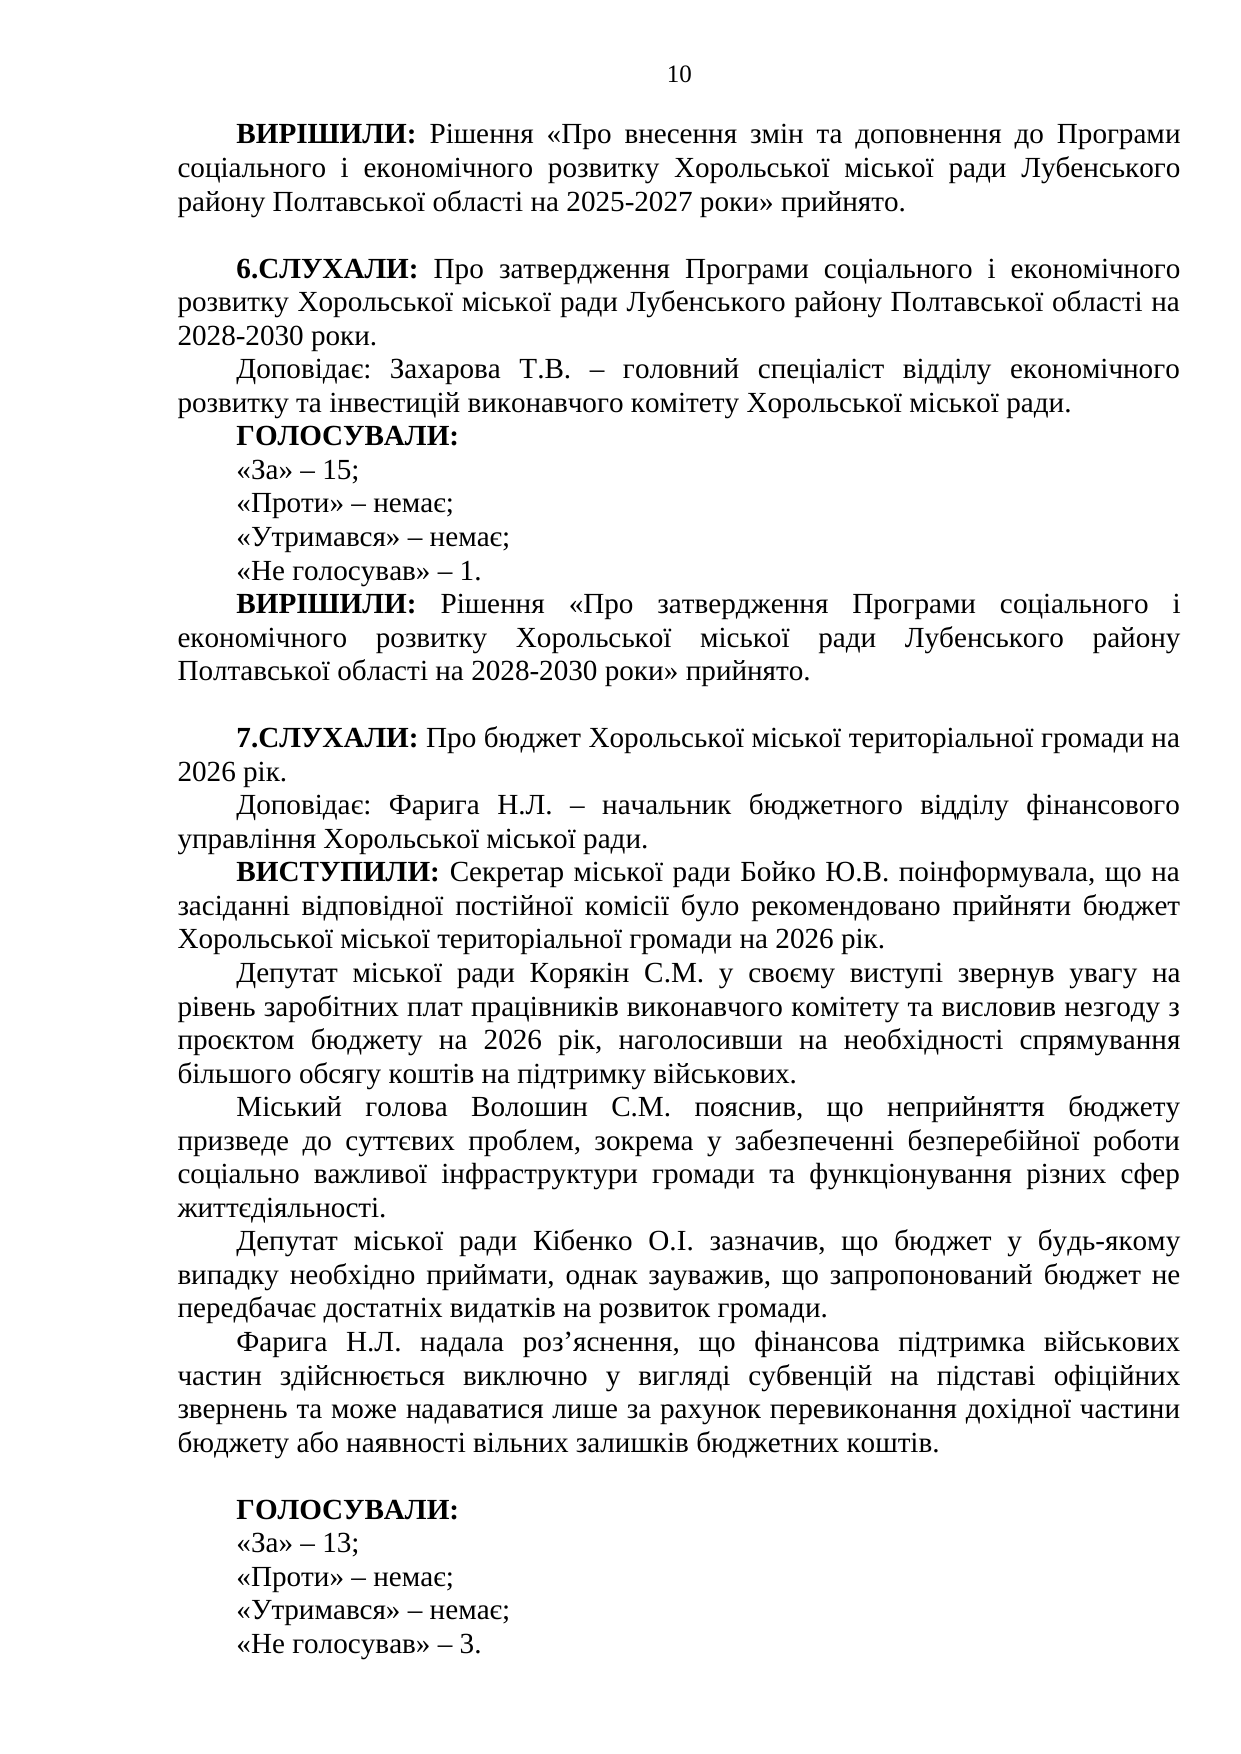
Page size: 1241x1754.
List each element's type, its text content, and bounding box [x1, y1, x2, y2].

text «За» – 15; [177, 452, 1181, 486]
text ГОЛОСУВАЛИ: [177, 1492, 1181, 1525]
text Міський голова Волошин С.М. пояснив, що неприйняття бюджету призведе до суттєвих проблем, зокрема у забезпеченні безперебійної роботи соціально важливої інфраструктури громади та функціонування різних сфер життєдіяльності. [177, 1089, 1181, 1223]
text Фарига Н.Л. надала роз’яснення, що фінансова підтримка військових частин здійснюється виключно у вигляді субвенцій на підставі офіційних звернень та може надаватися лише за рахунок перевиконання дохідної частини бюджету або наявності вільних залишків бюджетних коштів. [177, 1324, 1181, 1458]
text ВИРІШИЛИ: Рішення «Про внесення змін та доповнення до Програми соціального і економічного розвитку Хорольської міської ради Лубенського району Полтавської області на 2025-2027 роки» прийнято. [177, 117, 1181, 217]
text ВИРІШИЛИ: Рішення «Про затвердження Програми соціального і економічного розвитку Хорольської міської ради Лубенського району Полтавської області на 2028-2030 роки» прийнято. [177, 586, 1181, 687]
text «Проти» – немає; [177, 486, 1181, 519]
text ВИСТУПИЛИ: Секретар міської ради Бойко Ю.В. поінформувала, що на засіданні відповідної постійної комісії було рекомендовано прийняти бюджет Хорольської міської територіальної громади на 2026 рік. [177, 854, 1181, 955]
text «Утримався» – немає; [177, 519, 1181, 553]
text 6.СЛУХАЛИ: Про затвердження Програми соціального і економічного розвитку Хорольської міської ради Лубенського району Полтавської області на 2028-2030 роки. [177, 251, 1181, 351]
text «Проти» – немає; [177, 1559, 1181, 1592]
text Депутат міської ради Кібенко О.І. зазначив, що бюджет у будь-якому випадку необхідно приймати, однак зауважив, що запропонований бюджет не передбачає достатніх видатків на розвиток громади. [177, 1223, 1181, 1324]
text «За» – 13; [177, 1525, 1181, 1559]
text Депутат міської ради Корякін С.М. у своєму виступі звернув увагу на рівень заробітних плат працівників виконавчого комітету та висловив незгоду з проєктом бюджету на 2026 рік, наголосивши на необхідності спрямування більшого обсягу коштів на підтримку військових. [177, 955, 1181, 1089]
text «Не голосував» – 1. [177, 553, 1181, 586]
text ГОЛОСУВАЛИ: [177, 418, 1181, 452]
text Доповідає: Захарова Т.В. – головний спеціаліст відділу економічного розвитку та інвестицій виконавчого комітету Хорольської міської ради. [177, 351, 1181, 418]
text «Не голосував» – 3. [177, 1626, 1181, 1659]
text 7.СЛУХАЛИ: Про бюджет Хорольської міської територіальної громади на 2026 рік. [177, 720, 1181, 787]
text Доповідає: Фарига Н.Л. – начальник бюджетного відділу фінансового управління Хорольської міської ради. [177, 787, 1181, 854]
text «Утримався» – немає; [177, 1592, 1181, 1626]
